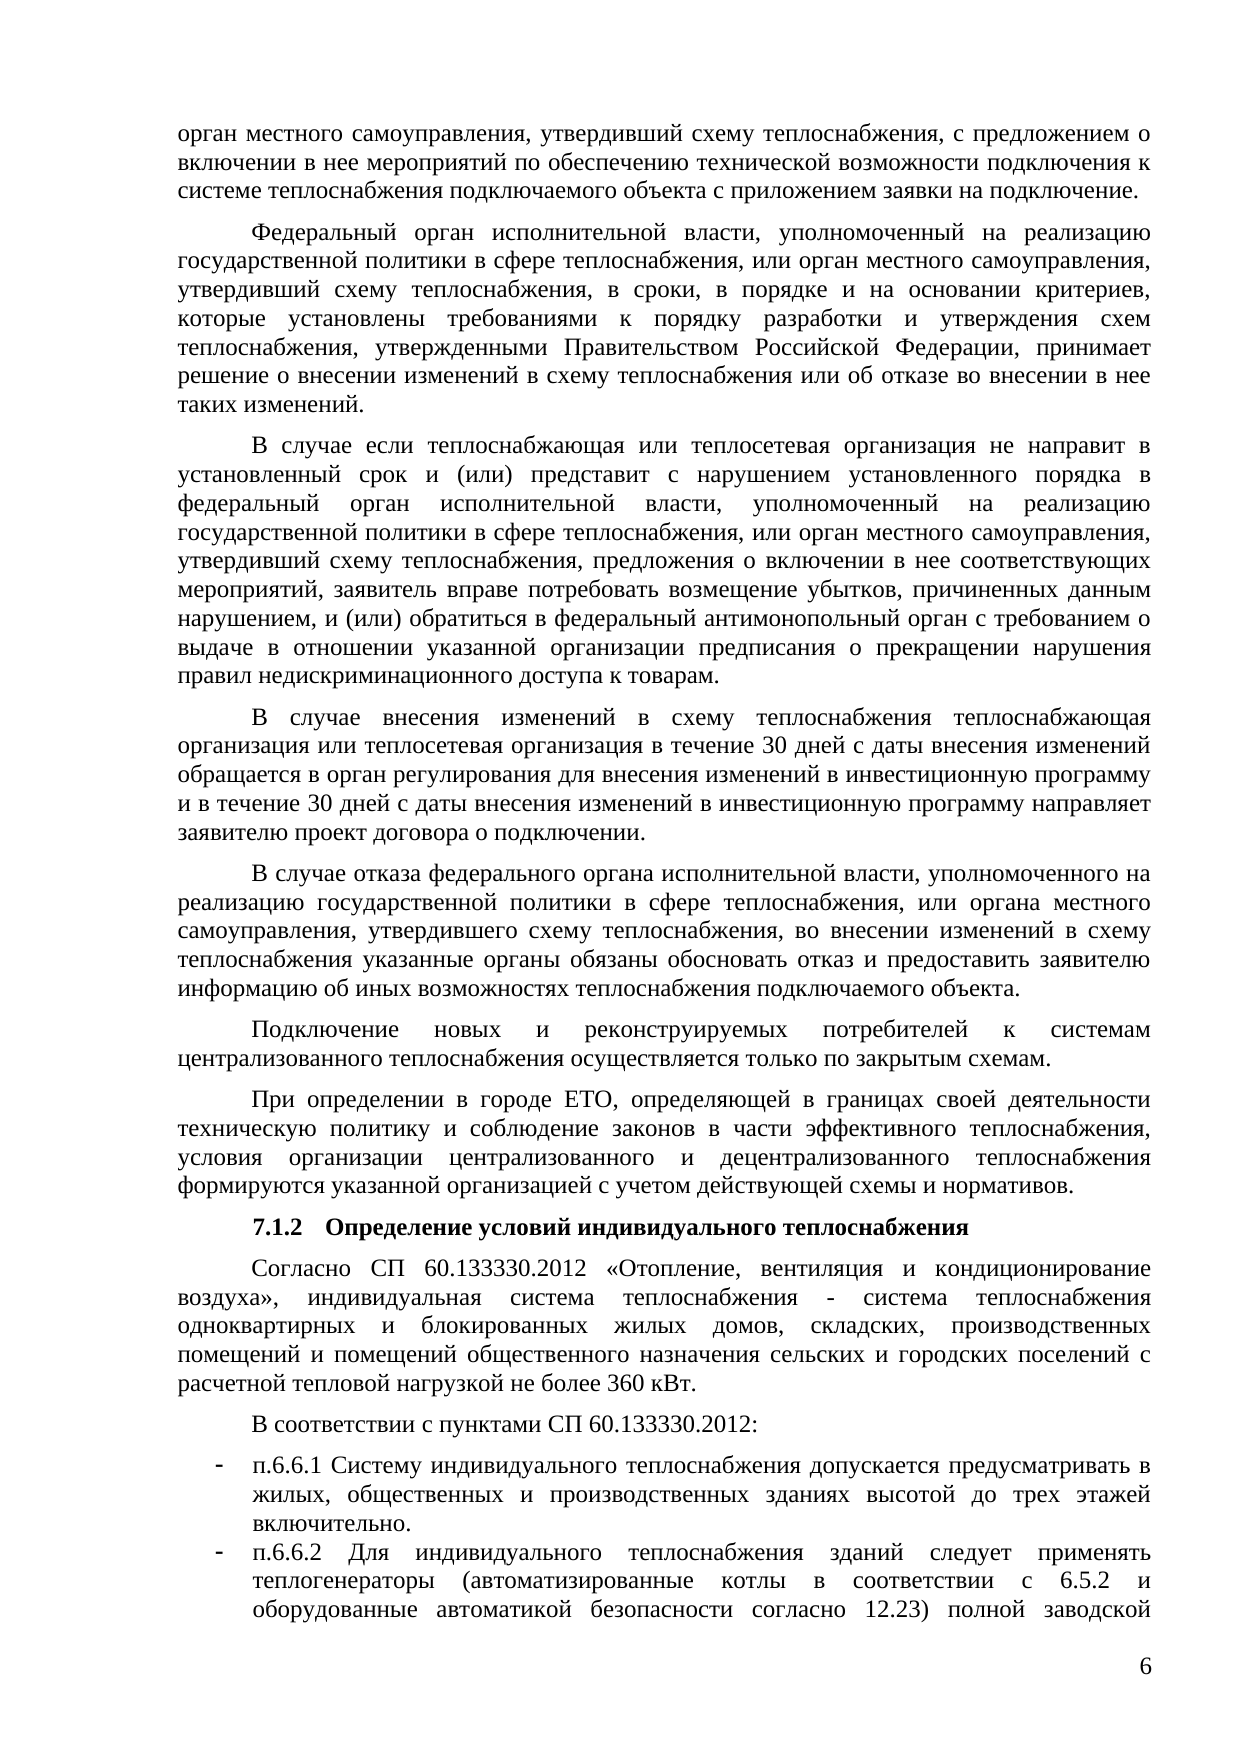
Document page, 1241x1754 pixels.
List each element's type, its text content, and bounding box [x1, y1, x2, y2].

text Согласно СП 60.133330.2012 «Отопление, вентиляция и кондиционирование воздуха», индивидуальная система теплоснабжения - система теплоснабжения одноквартирных и блокированных жилых домов, складских, производственных помещений и помещений общественного назначения сельских и городских поселений с расчетной тепловой нагрузкой не более 360 кВт. [177, 1253, 1152, 1397]
text Федеральный орган исполнительной власти, уполномоченный на реализацию государственной политики в сфере теплоснабжения, или орган местного самоуправления, утвердивший схему теплоснабжения, в сроки, в порядке и на основании критериев, которые установлены требованиями к порядку разработки и утверждения схем теплоснабжения, утвержденными Правительством Российской Федерации, принимает решение о внесении изменений в схему теплоснабжения или об отказе во внесении в нее таких изменений. [177, 217, 1152, 418]
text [177, 118, 1152, 204]
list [215, 1537, 1152, 1623]
text В случае внесения изменений в схему теплоснабжения теплоснабжающая организация или теплосетевая организация в течение 30 дней с даты внесения изменений обращается в орган регулирования для внесения изменений в инвестиционную программу и в течение 30 дней с даты внесения изменений в инвестиционную программу направляет заявителю проект договора о подключении. [177, 702, 1152, 846]
text При определении в городе ЕТО, определяющей в границах своей деятельности техническую политику и соблюдение законов в части эффективного теплоснабжения, условия организации централизованного и децентрализованного теплоснабжения формируются указанной организацией с учетом действующей схемы и нормативов. [177, 1084, 1152, 1199]
text В соответствии с пунктами СП 60.133330.2012: [177, 1409, 1152, 1438]
text Подключение новых и реконструируемых потребителей к системам централизованного теплоснабжения осуществляется только по закрытым схемам. [177, 1014, 1152, 1072]
text В случае если теплоснабжающая или теплосетевая организация не направит в установленный срок и (или) представит с нарушением установленного порядка в федеральный орган исполнительной власти, уполномоченный на реализацию государственной политики в сфере теплоснабжения, или орган местного самоуправления, утвердивший схему теплоснабжения, предложения о включении в нее соответствующих мероприятий, заявитель вправе потребовать возмещение убытков, причиненных данным нарушением, и (или) обратиться в федеральный антимонопольный орган с требованием о выдаче в отношении указанной организации предписания о прекращении нарушения правил недискриминационного доступа к товарам. [177, 431, 1152, 689]
list п.6.6.1 Систему индивидуального теплоснабжения допускается предусматривать в жилых, общественных и производственных зданиях высотой до трех этажей включительно. [215, 1451, 1152, 1537]
subtitle Определение условий индивидуального теплоснабжения [252, 1212, 1152, 1241]
text В случае отказа федерального органа исполнительной власти, уполномоченного на реализацию государственной политики в сфере теплоснабжения, или органа местного самоуправления, утвердившего схему теплоснабжения, во внесении изменений в схему теплоснабжения указанные органы обязаны обосновать отказ и предоставить заявителю информацию об иных возможностях теплоснабжения подключаемого объекта. [177, 858, 1152, 1002]
